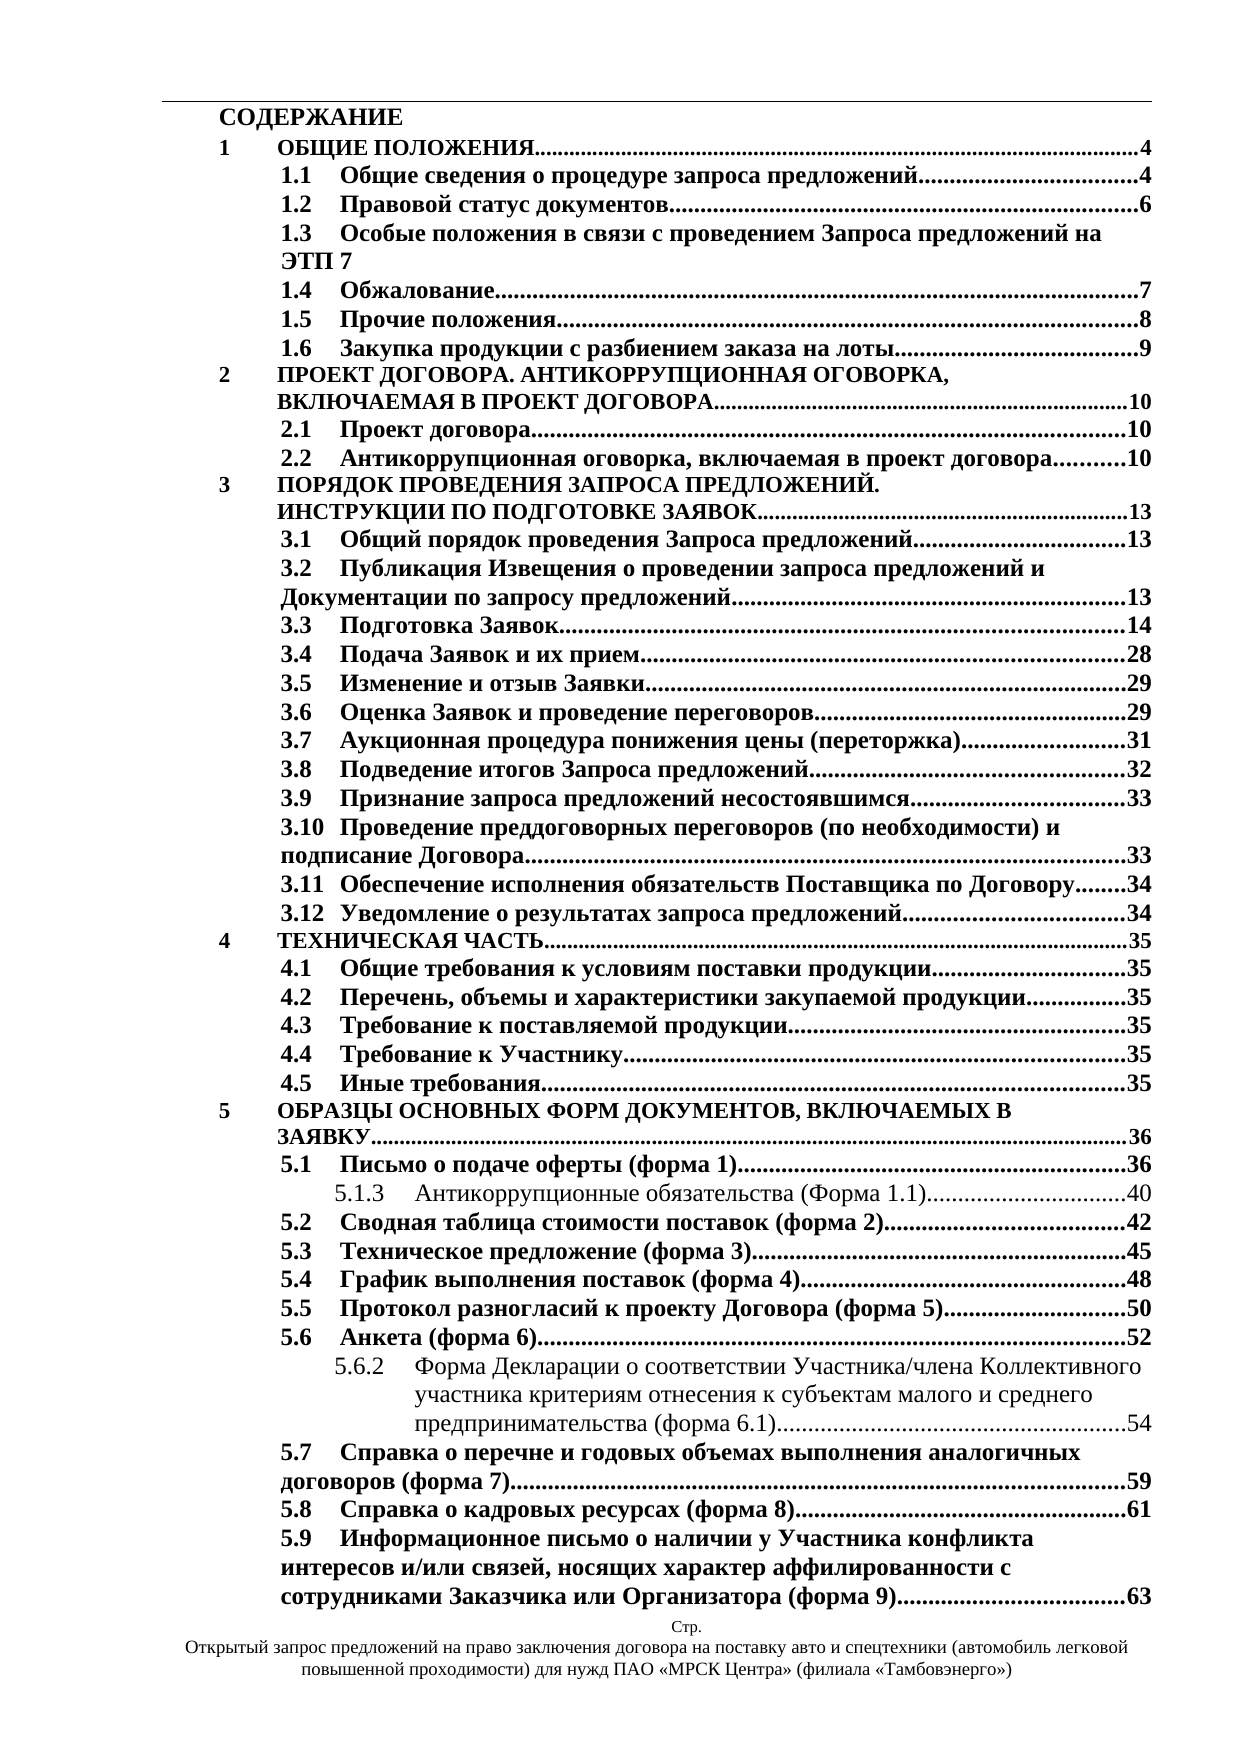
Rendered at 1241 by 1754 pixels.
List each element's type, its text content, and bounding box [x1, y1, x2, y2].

text 3.9 Признание запроса предложений несостоявшимся 33 [280, 783, 1133, 812]
text 5.6.2 Форма Декларации о соответствии Участника/члена Коллективного участника критериям отнесения к субъектам малого и среднего предпринимательства (форма 6.1) 54 [334, 1351, 1144, 1437]
text 4.2 Перечень, объемы и характеристики закупаемой продукции 35 [280, 982, 1133, 1011]
text 5.6 Анкета (форма 6) 52 [280, 1322, 1133, 1351]
text 5.2 Сводная таблица стоимости поставок (форма 2) 42 [280, 1207, 1133, 1236]
text 1.1 Общие сведения о процедуре запроса предложений 4 [280, 160, 1133, 189]
text 4 Техническая часть 35 [218, 927, 1033, 953]
text 2.2 Антикоррупционная оговорка, включаемая в проект договора 10 [280, 443, 1133, 472]
text 3.5 Изменение и отзыв Заявки 29 [280, 668, 1133, 697]
text 3.1 Общий порядок проведения Запроса предложений 13 [280, 524, 1133, 553]
text 3.12 Уведомление о результатах запроса предложений 34 [280, 898, 1133, 927]
text 1.3 Особые положения в связи с проведением Запроса предложений на ЭТП 7 [280, 218, 1133, 275]
text 4.1 Общие требования к условиям поставки продукции 35 [280, 953, 1133, 982]
text 1.4 Обжалование 7 [280, 275, 1133, 304]
text 5.3 Техническое предложение (форма 3) 45 [280, 1236, 1133, 1264]
text 4.5 Иные требования 35 [280, 1068, 1133, 1097]
text 5.5 Протокол разногласий к проекту Договора (форма 5) 50 [280, 1293, 1133, 1322]
text 1.5 Прочие положения 8 [280, 304, 1133, 333]
text 3 Порядок проведения Запроса предложений. Инструкции по подготовке Заявок 13 [218, 472, 1033, 524]
text 1 Общие положения 4 [218, 134, 1033, 160]
text 2.1 Проект договора 10 [280, 414, 1133, 443]
text 3.11 Обеспечение исполнения обязательств Поставщика по Договору 34 [280, 869, 1133, 898]
text 3.7 Аукционная процедура понижения цены (переторжка) 31 [280, 726, 1133, 754]
text 5.4 График выполнения поставок (форма 4) 48 [280, 1264, 1133, 1293]
text 3.6 Оценка Заявок и проведение переговоров 29 [280, 697, 1133, 726]
text 2 Проект Договора. Антикоррупционная оговорка, включаемая в проект договора 10 [218, 361, 1033, 414]
text 3.10 Проведение преддоговорных переговоров (по необходимости) и подписание Договора 33 [280, 812, 1133, 869]
text 4.4 Требование к Участнику. 35 [280, 1039, 1133, 1068]
text 5 Образцы основных форм документов, включаемых в Заявку 36 [218, 1097, 1033, 1149]
text 5.9 Информационное письмо о наличии у Участника конфликта интересов и/или связей, носящих характер аффилированности с сотрудниками Заказчика или Организатора (форма 9) 63 [280, 1523, 1133, 1609]
text 1.2 Правовой статус документов 6 [280, 189, 1133, 218]
text 5.7 Справка о перечне и годовых объемах выполнения аналогичных договоров (форма 7) 59 [280, 1437, 1133, 1494]
text 3.3 Подготовка Заявок 14 [280, 611, 1133, 639]
text 1.6 Закупка продукции с разбиением заказа на лоты 9 [280, 333, 1133, 361]
text 5.8 Справка о кадровых ресурсах (форма 8) 61 [280, 1494, 1133, 1523]
text 3.8 Подведение итогов Запроса предложений 32 [280, 754, 1133, 783]
text 5.1.3 Антикоррупционные обязательства (Форма 1.1). 40 [334, 1178, 1144, 1207]
text 5.1 Письмо о подаче оферты (форма 1) 36 [280, 1149, 1133, 1178]
text 3.2 Публикация Извещения о проведении запроса предложений и Документации по запросу предложений 13 [280, 553, 1133, 611]
text СОДЕРЖАНИЕ [218, 102, 938, 131]
text 3.4 Подача Заявок и их прием 28 [280, 639, 1133, 668]
text 4.3 Требование к поставляемой продукции 35 [280, 1011, 1133, 1039]
